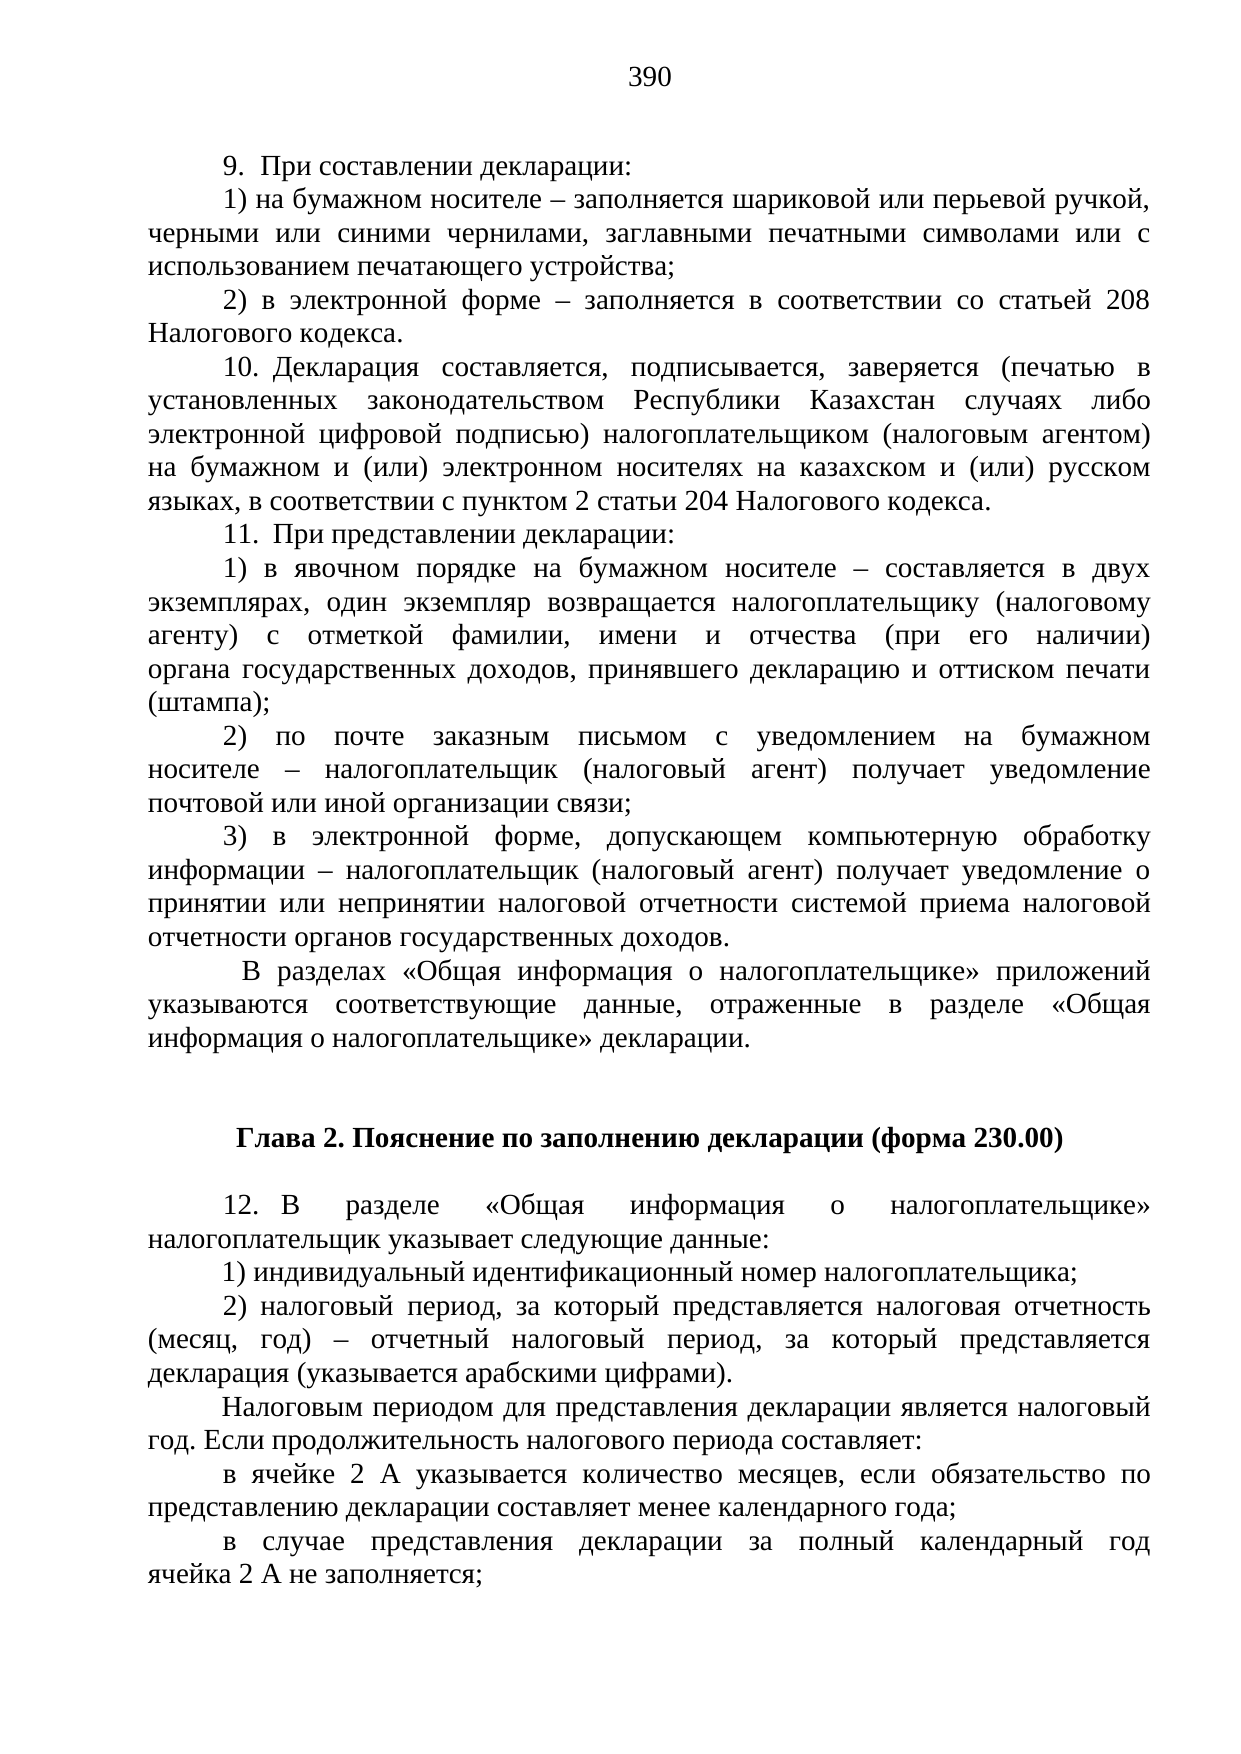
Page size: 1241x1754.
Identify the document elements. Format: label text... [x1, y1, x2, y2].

text 2) в электронной форме – заполняется в соответствии со статьей 208 Налогового кодекса. [148, 282, 1152, 349]
list В разделе «Общая информация о налогоплательщике» налогоплательщик указывает следующие данные: [148, 1187, 1152, 1254]
text 1) индивидуальный идентификационный номер налогоплательщика; [148, 1254, 1152, 1288]
text 2) по почте заказным письмом с уведомлением на бумажном носителе – налогоплательщик (налоговый агент) получает уведомление почтовой или иной организации связи; [148, 718, 1152, 818]
text 1) на бумажном носителе – заполняется шариковой или перьевой ручкой, черными или синими чернилами, заглавными печатными символами или с использованием печатающего устройства; [148, 181, 1152, 282]
list Декларация составляется, подписывается, заверяется (печатью в установленных законодательством Республики Казахстан случаях либо электронной цифровой подписью) налогоплательщиком (налоговым агентом) на бумажном и (или) электронном носителях на казахском и (или) русском языках, в соответствии с пунктом 2 статьи 204 Налогового кодекса. [148, 349, 1152, 517]
list При представлении декларации: [148, 517, 1152, 550]
text Налоговым периодом для представления декларации является налоговый год. Если продолжительность налогового периода составляет: [148, 1389, 1152, 1456]
text В разделах «Общая информация о налогоплательщике» приложений указываются соответствующие данные, отраженные в разделе «Общая информация о налогоплательщике» декларации. [148, 953, 1152, 1053]
text 1) в явочном порядке на бумажном носителе – составляется в двух экземплярах, один экземпляр возвращается налогоплательщику (налоговому агенту) с отметкой фамилии, имени и отчества (при его наличии) органа государственных доходов, принявшего декларацию и оттиском печати (штампа); [148, 550, 1152, 718]
text Глава 2. Пояснение по заполнению декларации (форма 230.00) [148, 1120, 1152, 1154]
text 2) налоговый период, за который представляется налоговая отчетность (месяц, год) – отчетный налоговый период, за который представляется декларация (указывается арабскими цифрами). [148, 1288, 1152, 1389]
text 3) в электронной форме, допускающем компьютерную обработку информации – налогоплательщик (налоговый агент) получает уведомление о принятии или непринятии налоговой отчетности системой приема налоговой отчетности органов государственных доходов. [148, 818, 1152, 953]
text в ячейке 2 А указывается количество месяцев, если обязательство по представлению декларации составляет менее календарного года; [148, 1456, 1152, 1523]
text в случае представления декларации за полный календарный год ячейка 2 А не заполняется; [148, 1523, 1152, 1590]
list При составлении декларации: [148, 148, 1152, 181]
